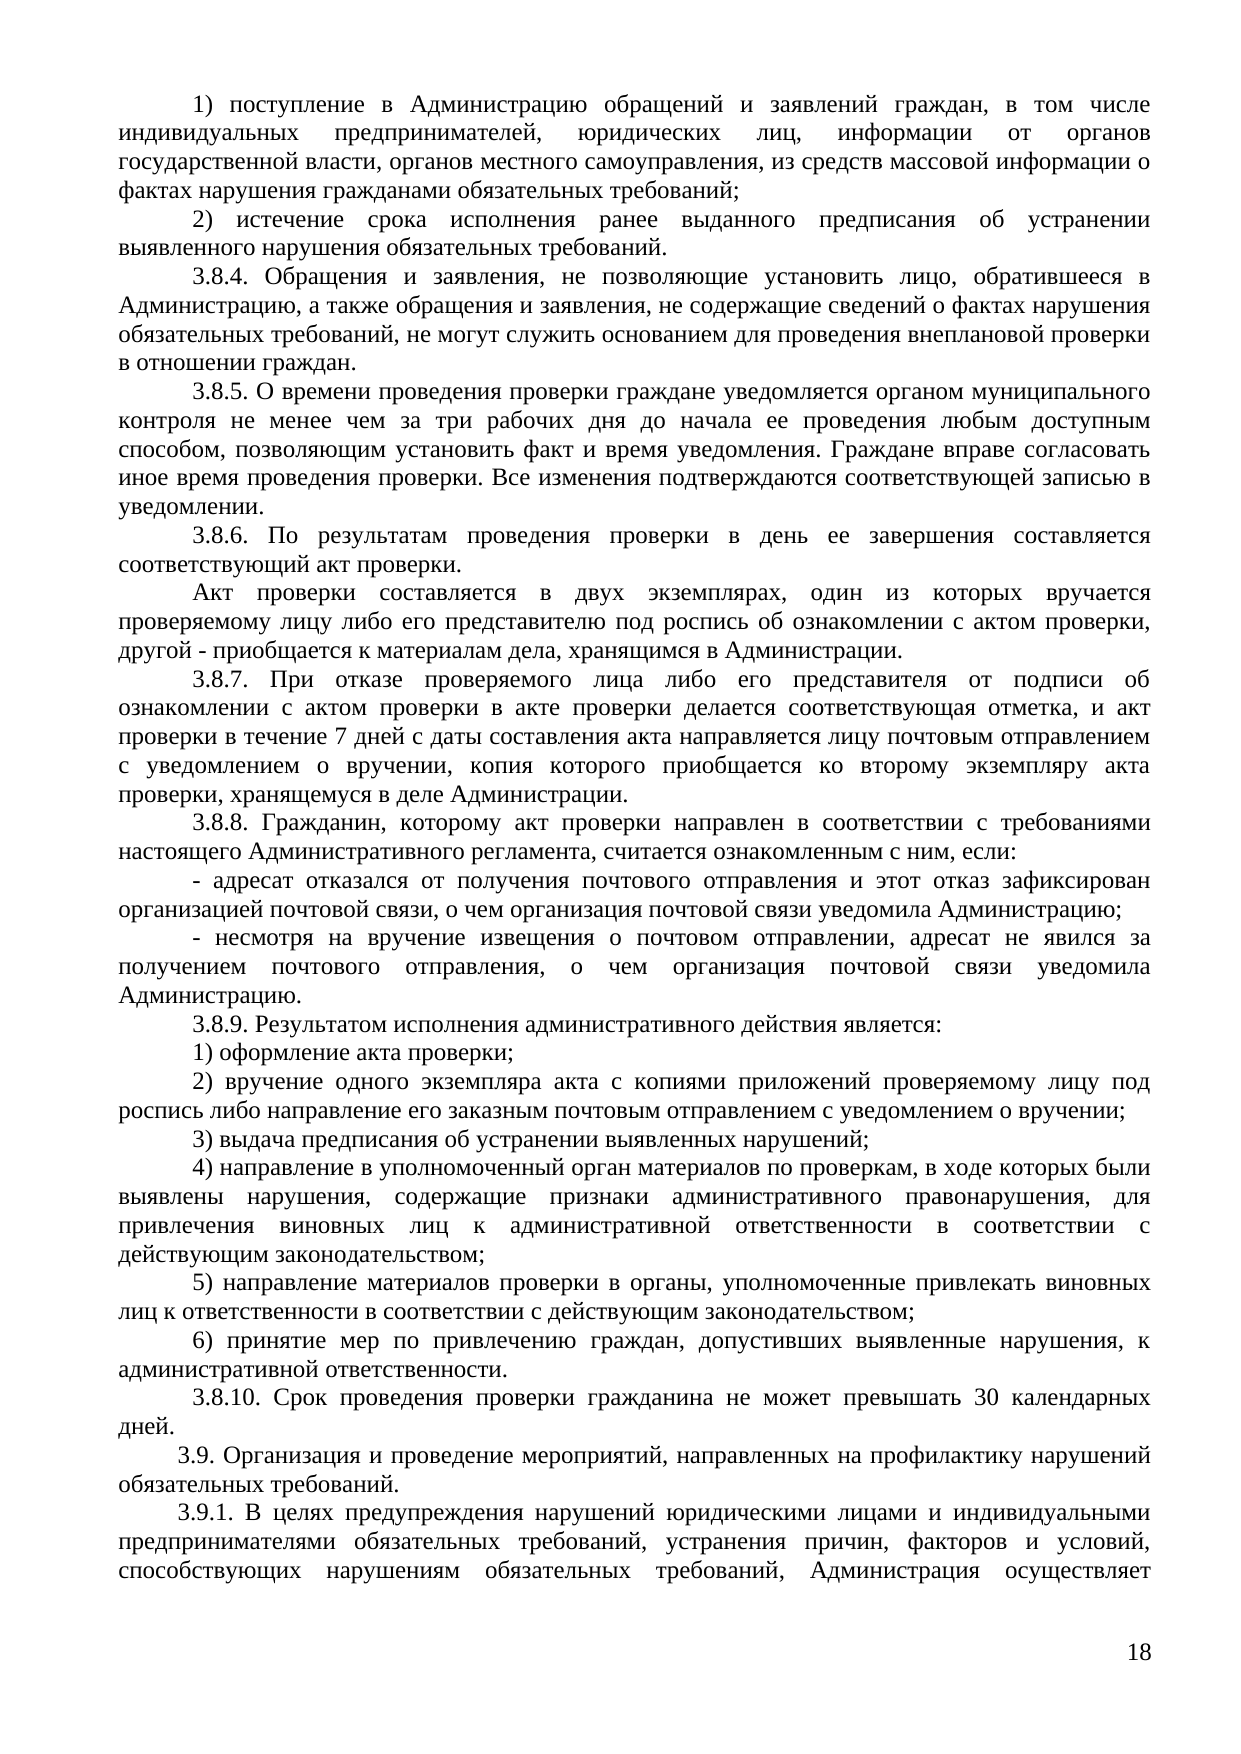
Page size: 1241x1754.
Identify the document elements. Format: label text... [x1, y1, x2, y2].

text 6) принятие мер по привлечению граждан, допустивших выявленные нарушения, к административной ответственности. [118, 1325, 1152, 1382]
text 3.8.10. Срок проведения проверки гражданина не может превышать 30 календарных дней. [118, 1382, 1152, 1440]
text 4) направление в уполномоченный орган материалов по проверкам, в ходе которых были выявлены нарушения, содержащие признаки административного правонарушения, для привлечения виновных лиц к административной ответственности в соответствии с действующим законодательством; [118, 1152, 1152, 1267]
text - адресат отказался от получения почтового отправления и этот отказ зафиксирован организацией почтовой связи, о чем организация почтовой связи уведомила Администрацию; [118, 865, 1152, 922]
text 3.8.8. Гражданин, которому акт проверки направлен в соответствии с требованиями настоящего Административного регламента, считается ознакомленным с ним, если: [118, 807, 1152, 865]
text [118, 1497, 1152, 1584]
text 3) выдача предписания об устранении выявленных нарушений; [118, 1124, 1152, 1152]
text - несмотря на вручение извещения о почтовом отправлении, адресат не явился за получением почтового отправления, о чем организация почтовой связи уведомила Администрацию. [118, 922, 1152, 1009]
text Акт проверки составляется в двух экземплярах, один из которых вручается проверяемому лицу либо его представителю под роспись об ознакомлении с актом проверки, другой - приобщается к материалам дела, хранящимся в Администрации. [118, 577, 1152, 664]
text 3.8.5. О времени проведения проверки граждане уведомляется органом муниципального контроля не менее чем за три рабочих дня до начала ее проведения любым доступным способом, позволяющим установить факт и время уведомления. Граждане вправе согласовать иное время проведения проверки. Все изменения подтверждаются соответствующей записью в уведомлении. [118, 376, 1152, 520]
text 5) направление материалов проверки в органы, уполномоченные привлекать виновных лиц к ответственности в соответствии с действующим законодательством; [118, 1267, 1152, 1325]
text 3.8.6. По результатам проведения проверки в день ее завершения составляется соответствующий акт проверки. [118, 520, 1152, 577]
text 3.8.9. Результатом исполнения административного действия является: [118, 1009, 1152, 1037]
text 2) истечение срока исполнения ранее выданного предписания об устранении выявленного нарушения обязательных требований. [118, 204, 1152, 261]
text 1) оформление акта проверки; [118, 1037, 1152, 1066]
text 3.8.4. Обращения и заявления, не позволяющие установить лицо, обратившееся в Администрацию, а также обращения и заявления, не содержащие сведений о фактах нарушения обязательных требований, не могут служить основанием для проведения внеплановой проверки в отношении граждан. [118, 261, 1152, 376]
text 1) поступление в Администрацию обращений и заявлений граждан, в том числе индивидуальных предпринимателей, юридических лиц, информации от органов государственной власти, органов местного самоуправления, из средств массовой информации о фактах нарушения гражданами обязательных требований; [118, 89, 1152, 204]
text 3.8.7. При отказе проверяемого лица либо его представителя от подписи об ознакомлении с актом проверки в акте проверки делается соответствующая отметка, и акт проверки в течение 7 дней с даты составления акта направляется лицу почтовым отправлением с уведомлением о вручении, копия которого приобщается ко второму экземпляру акта проверки, хранящемуся в деле Администрации. [118, 664, 1152, 807]
text 2) вручение одного экземпляра акта с копиями приложений проверяемому лицу под роспись либо направление его заказным почтовым отправлением с уведомлением о вручении; [118, 1066, 1152, 1124]
text 3.9. Организация и проведение мероприятий, направленных на профилактику нарушений обязательных требований. [118, 1440, 1152, 1497]
